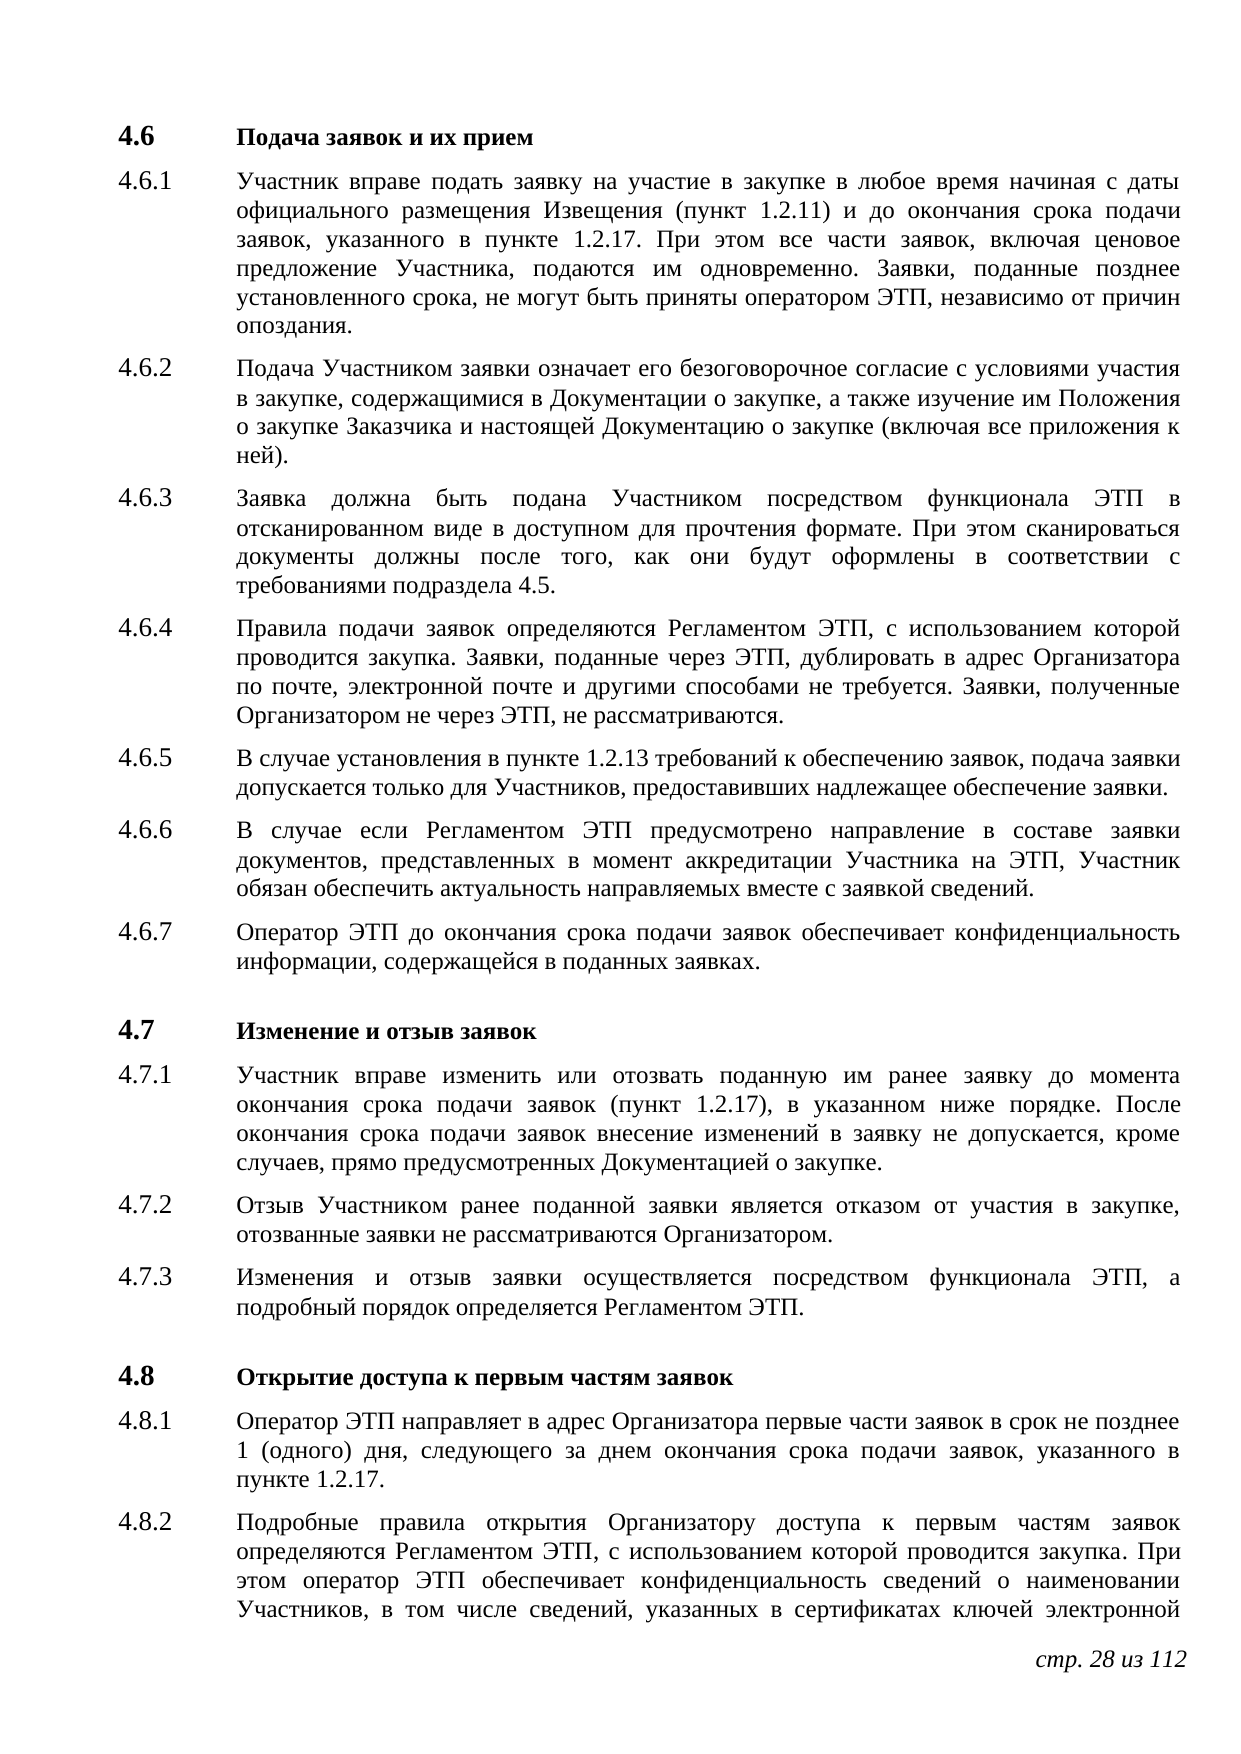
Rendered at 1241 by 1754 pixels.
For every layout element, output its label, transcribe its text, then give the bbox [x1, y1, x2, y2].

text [118, 1505, 1181, 1622]
text Заявка должна быть подана Участником посредством функционала ЭТП в отсканированном виде в доступном для прочтения формате. При этом сканироваться документы должны после того, как они будут оформлены в соответствии с требованиями подраздела 4.5. [118, 481, 1181, 599]
text Оператор ЭТП направляет в адрес Организатора первые части заявок в срок не позднее 1 (одного) дня, следующего за днем окончания срока подачи заявок, указанного в пункте 1.2.17. [118, 1404, 1181, 1493]
text Отзыв Участником ранее поданной заявки является отказом от участия в закупке, отозванные заявки не рассматриваются Организатором. [118, 1188, 1181, 1248]
subtitle Изменение и отзыв заявок [118, 1012, 1181, 1046]
text Правила подачи заявок определяются Регламентом ЭТП, с использованием которой проводится закупка. Заявки, поданные через ЭТП, дублировать в адрес Организатора по почте, электронной почте и другими способами не требуется. Заявки, полученные Организатором не через ЭТП, не рассматриваются. [118, 611, 1181, 729]
text Участник вправе изменить или отозвать поданную им ранее заявку до момента окончания срока подачи заявок (пункт 1.2.17), в указанном ниже порядке. После окончания срока подачи заявок внесение изменений в заявку не допускается, кроме случаев, прямо предусмотренных Документацией о закупке. [118, 1058, 1181, 1176]
text Участник вправе подать заявку на участие в закупке в любое время начиная с даты официального размещения Извещения (пункт 1.2.11) и до окончания срока подачи заявок, указанного в пункте 1.2.17. При этом все части заявок, включая ценовое предложение Участника, подаются им одновременно. Заявки, поданные позднее установленного срока, не могут быть приняты оператором ЭТП, независимо от причин опоздания. [118, 164, 1181, 339]
subtitle Открытие доступа к первым частям заявок [118, 1358, 1181, 1391]
text Оператор ЭТП до окончания срока подачи заявок обеспечивает конфиденциальность информации, содержащейся в поданных заявках. [118, 915, 1181, 975]
text В случае если Регламентом ЭТП предусмотрено направление в составе заявки документов, представленных в момент аккредитации Участника на ЭТП, Участник обязан обеспечить актуальность направляемых вместе с заявкой сведений. [118, 814, 1181, 902]
text Подача Участником заявки означает его безоговорочное согласие с условиями участия в закупке, содержащимися в Документации о закупке, а также изучение им Положения о закупке Заказчика и настоящей Документацию о закупке (включая все приложения к ней). [118, 352, 1181, 469]
subtitle Подача заявок и их прием [118, 118, 1181, 152]
text Изменения и отзыв заявки осуществляется посредством функционала ЭТП, а подробный порядок определяется Регламентом ЭТП. [118, 1261, 1181, 1320]
text В случае установления в пункте 1.2.13 требований к обеспечению заявок, подача заявки допускается только для Участников, предоставивших надлежащее обеспечение заявки. [118, 741, 1181, 801]
